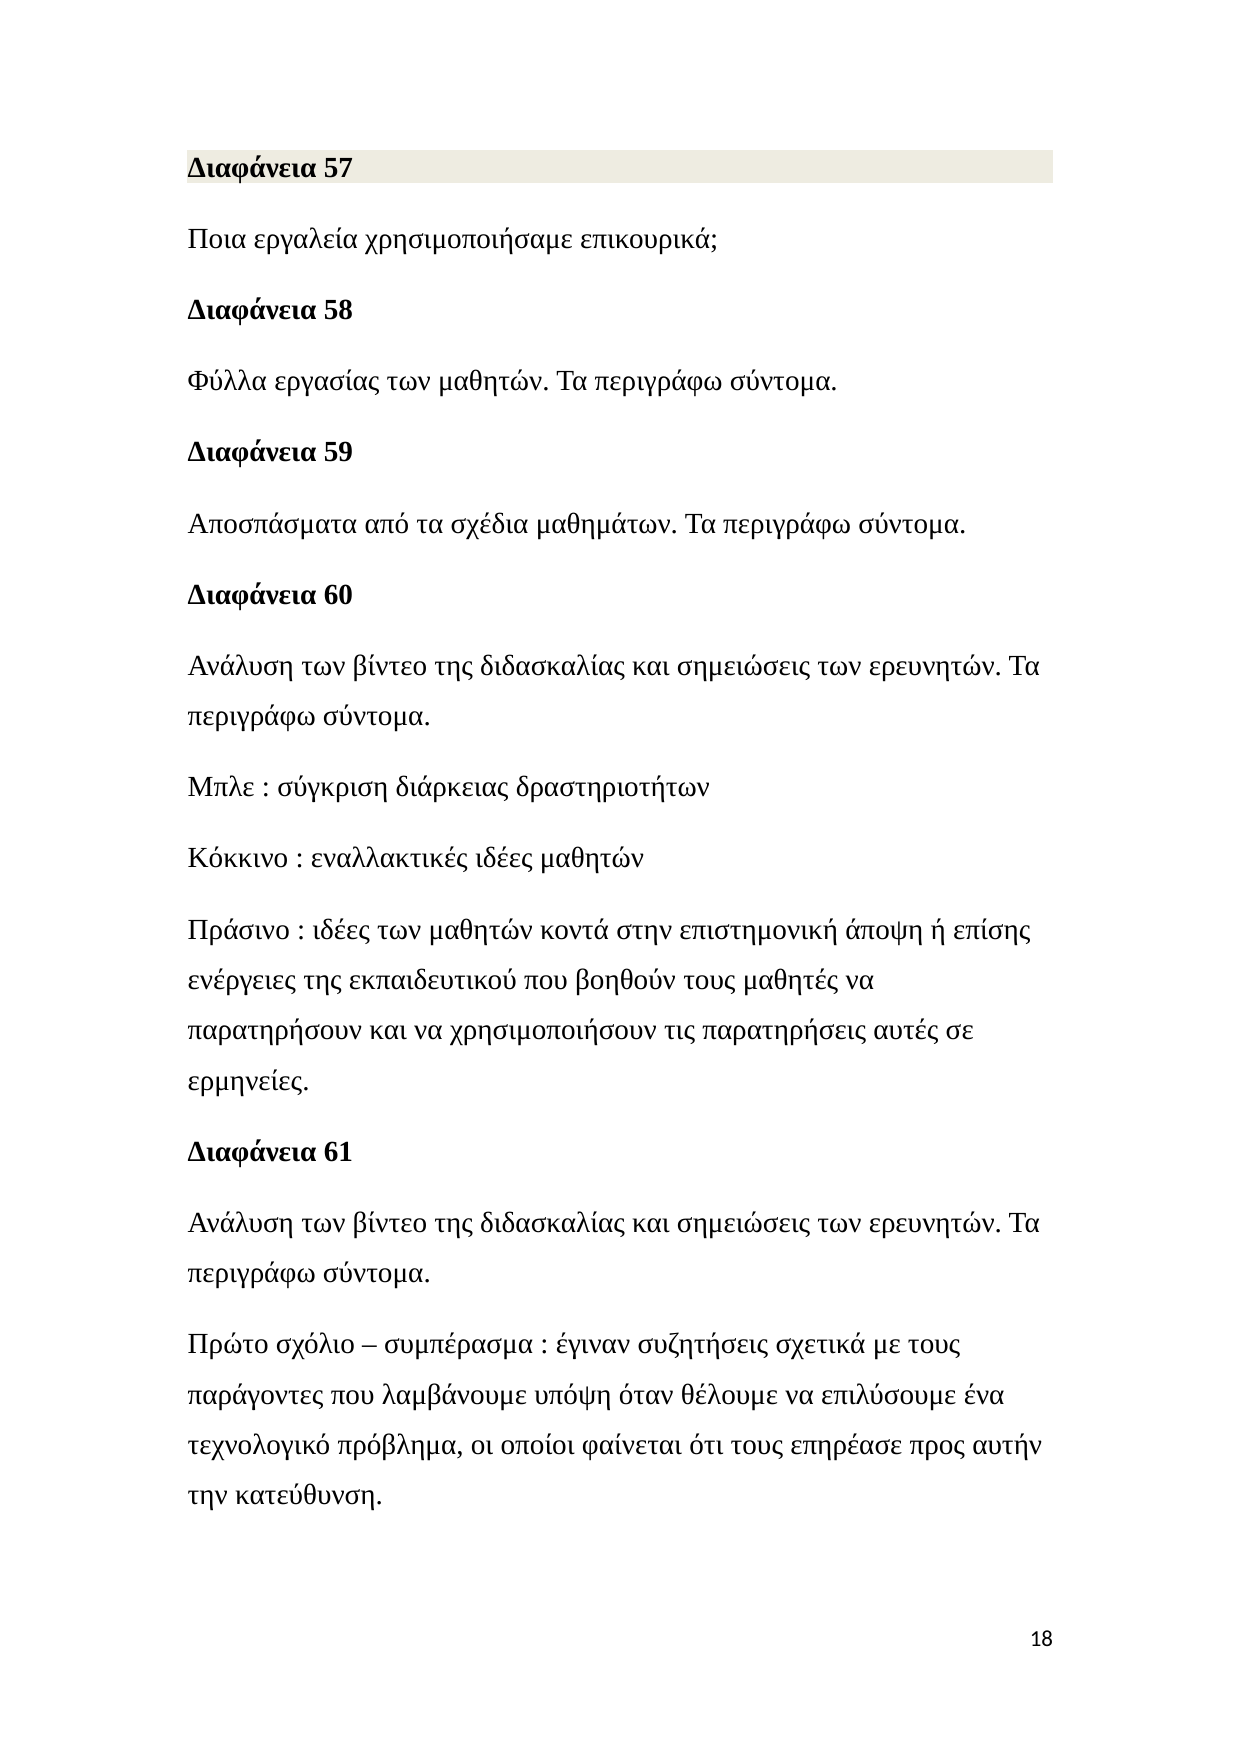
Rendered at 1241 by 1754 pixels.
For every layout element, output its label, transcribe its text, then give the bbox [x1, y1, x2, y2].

text Ανάλυση των βίντεο της διδασκαλίας και σημειώσεις των ερευνητών. Τα περιγράφω σύντομα. [187, 1205, 1053, 1289]
text Διαφάνεια 59 [187, 434, 1053, 468]
text Διαφάνεια 58 [187, 292, 1053, 326]
text Φύλλα εργασίας των μαθητών. Τα περιγράφω σύντομα. [187, 363, 1053, 397]
text Αποσπάσματα από τα σχέδια μαθημάτων. Τα περιγράφω σύντομα. [187, 506, 1053, 539]
text Ποια εργαλεία χρησιμοποιήσαμε επικουρικά; [187, 221, 1053, 255]
text Ανάλυση των βίντεο της διδασκαλίας και σημειώσεις των ερευνητών. Τα περιγράφω σύντομα. [187, 648, 1053, 732]
text Διαφάνεια 57 [187, 150, 1053, 183]
text Μπλε : σύγκριση διάρκειας δραστηριοτήτων [187, 769, 1053, 803]
text Διαφάνεια 61 [187, 1134, 1053, 1167]
text Διαφάνεια 60 [187, 577, 1053, 610]
text Πρώτο σχόλιο – συμπέρασμα : έγιναν συζητήσεις σχετικά με τους παράγοντες που λαμβάνουμε υπόψη όταν θέλουμε να επιλύσουμε ένα τεχνολογικό πρόβλημα, οι οποίοι φαίνεται ότι τους επηρέασε προς αυτήν την κατεύθυνση. [187, 1326, 1053, 1511]
text Κόκκινο : εναλλακτικές ιδέες μαθητών [187, 841, 1053, 874]
text Πράσινο : ιδέες των μαθητών κοντά στην επιστημονική άποψη ή επίσης ενέργειες της εκπαιδευτικού που βοηθούν τους μαθητές να παρατηρήσουν και να χρησιμοποιήσουν τις παρατηρήσεις αυτές σε ερμηνείες. [187, 912, 1053, 1096]
